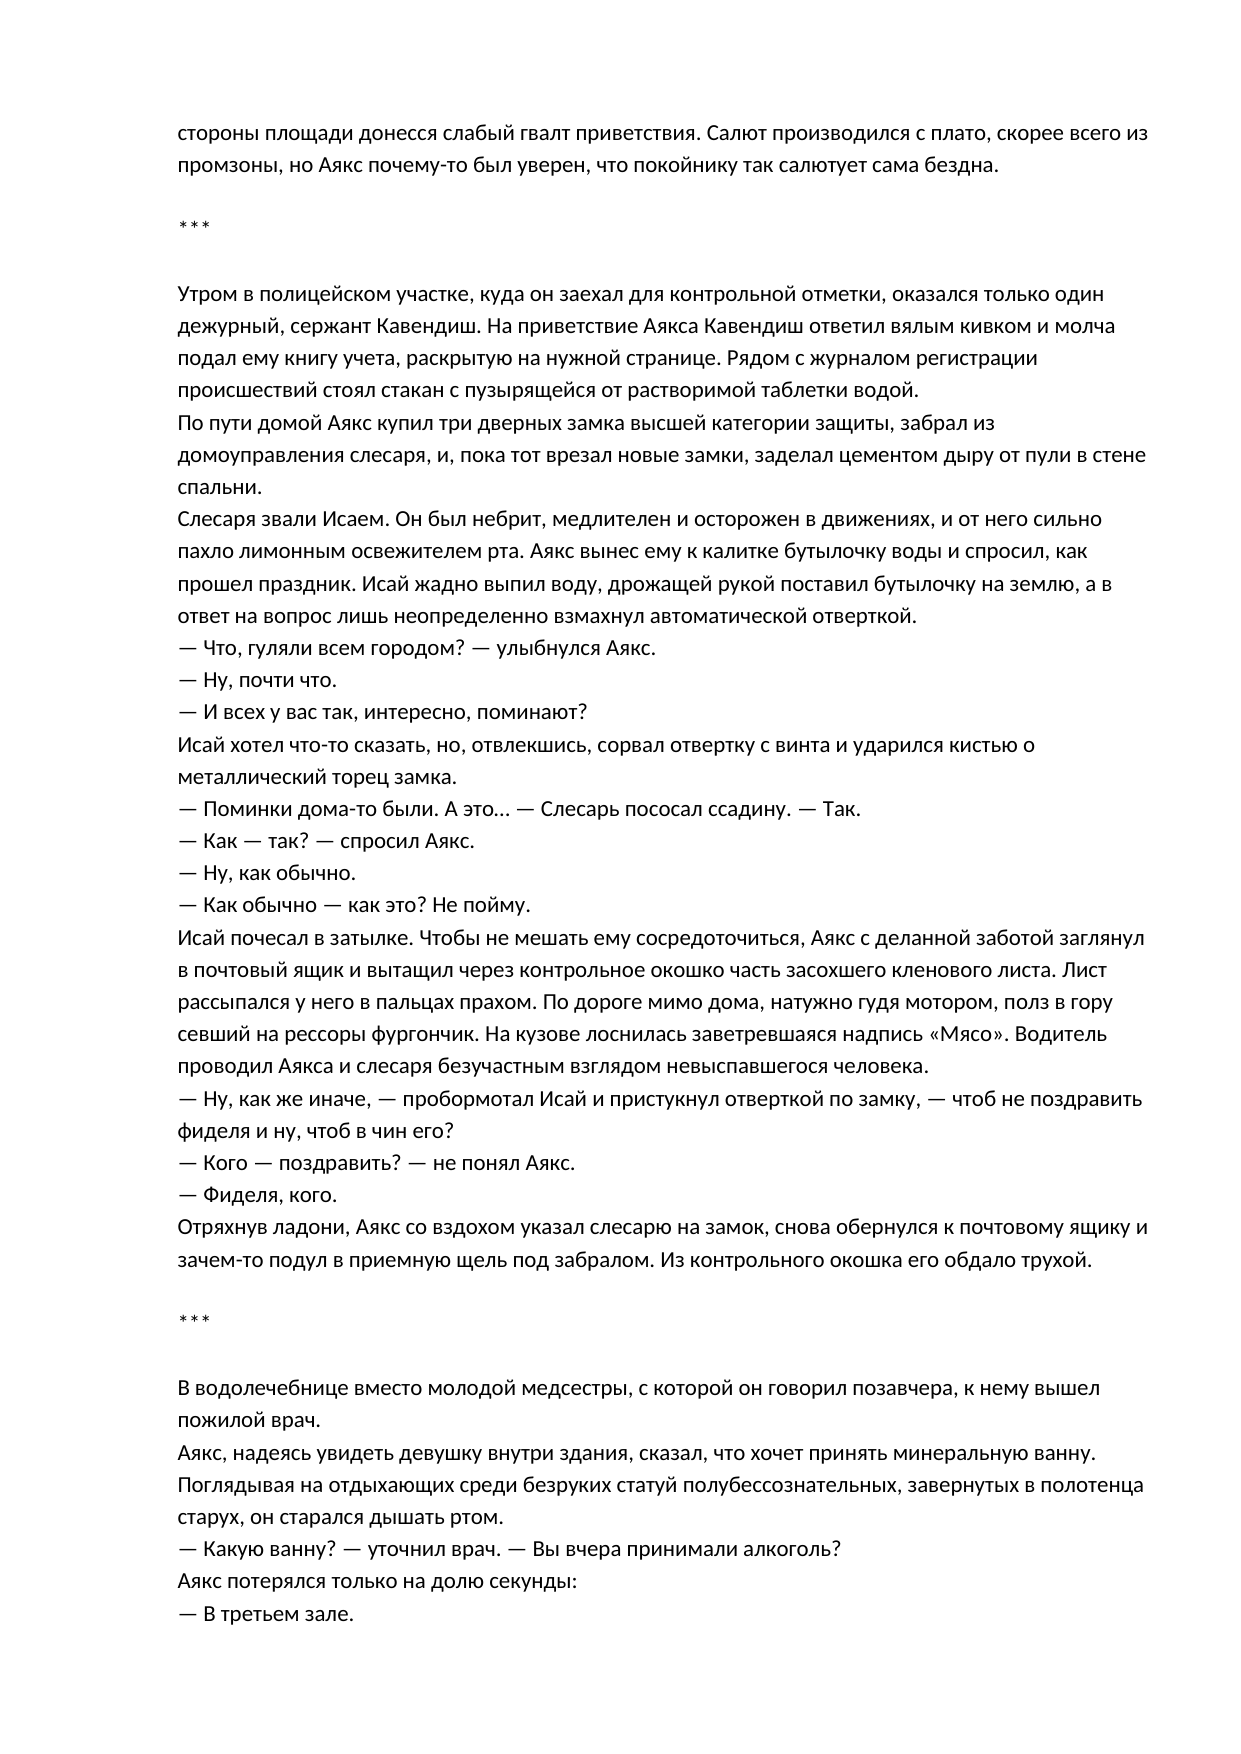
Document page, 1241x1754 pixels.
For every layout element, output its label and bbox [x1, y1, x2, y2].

text [177, 118, 1152, 1627]
